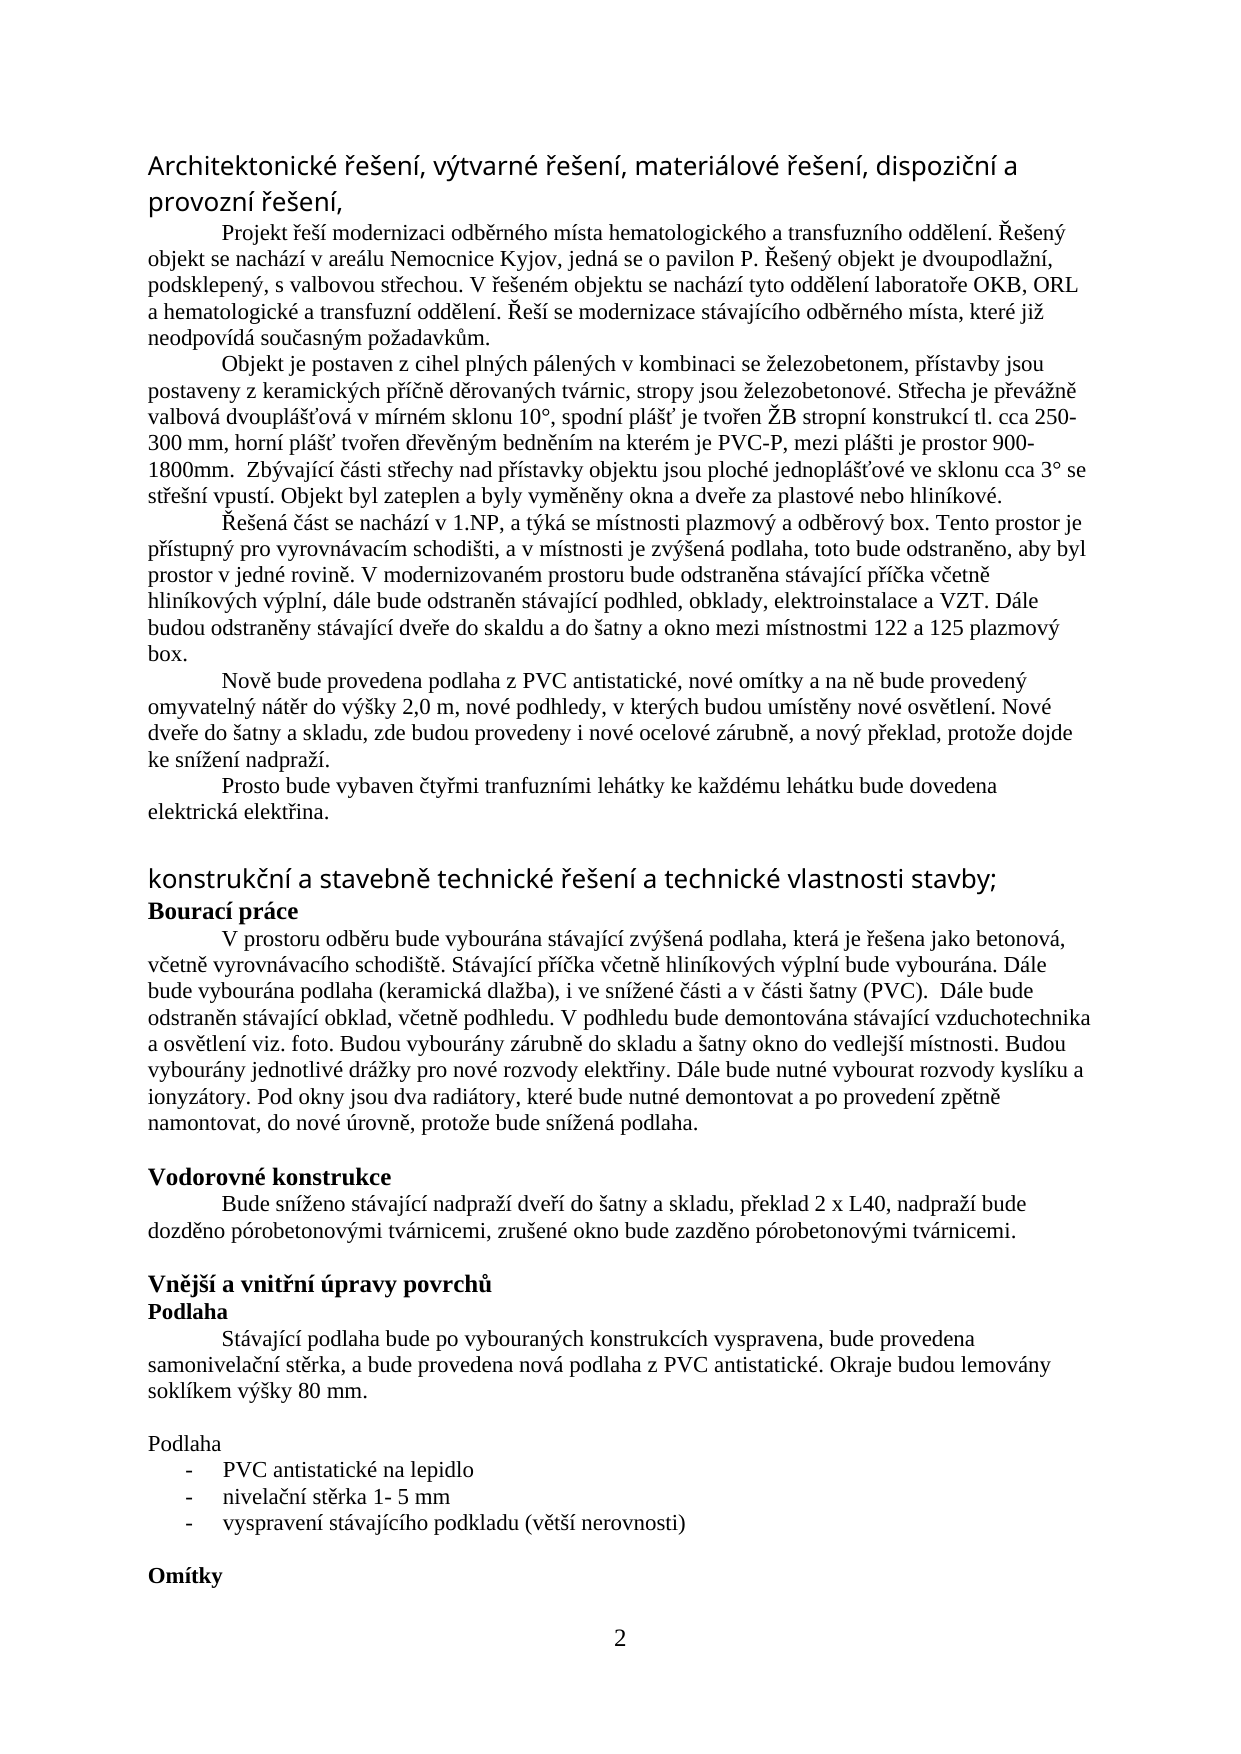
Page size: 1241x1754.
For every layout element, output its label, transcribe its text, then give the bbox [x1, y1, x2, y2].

list nivelační stěrka 1- 5 mm [185, 1483, 1093, 1509]
text Řešená část se nachází v 1.NP, a týká se místnosti plazmový a odběrový box. Tento prostor je přístupný pro vyrovnávacím schodišti, a v místnosti je zvýšená podlaha, toto bude odstraněno, aby byl prostor v jedné rovině. V modernizovaném prostoru bude odstraněna stávající příčka včetně hliníkových výplní, dále bude odstraněn stávající podhled, obklady, elektroinstalace a VZT. Dále budou odstraněny stávající dveře do skaldu a do šatny a okno mezi místnostmi 122 a 125 plazmový box. [148, 508, 1093, 667]
text Projekt řeší modernizaci odběrného místa hematologického a transfuzního oddělení. Řešený objekt se nachází v areálu Nemocnice Kyjov, jedná se o pavilon P. Řešený objekt je dvoupodlažní, podsklepený, s valbovou střechou. V řešeném objektu se nachází tyto oddělení laboratoře OKB, ORL a hematologické a transfuzní oddělení. Řeší se modernizace stávajícího odběrného místa, které již neodpovídá současným požadavkům. [148, 219, 1093, 350]
text Vnější a vnitřní úpravy povrchů [148, 1269, 1093, 1298]
text Prosto bude vybaven čtyřmi tranfuzními lehátky ke každému lehátku bude dovedena elektrická elektřina. [148, 772, 1093, 825]
text Stávající podlaha bude po vybouraných konstrukcích vyspravena, bude provedena samonivelační stěrka, a bude provedena nová podlaha z PVC antistatické. Okraje budou lemovány soklíkem výšky 80 mm. [148, 1325, 1093, 1404]
text Architektonické řešení, výtvarné řešení, materiálové řešení, dispoziční a provozní řešení, [148, 148, 1093, 219]
list vyspravení stávajícího podkladu (větší nerovnosti) [185, 1509, 1093, 1536]
text Objekt je postaven z cihel plných pálených v kombinaci se železobetonem, přístavby jsou postaveny z keramických příčně děrovaných tvárnic, stropy jsou železobetonové. Střecha je převážně valbová dvouplášťová v mírném sklonu 10°, spodní plášť je tvořen ŽB stropní konstrukcí tl. cca 250-300 mm, horní plášť tvořen dřevěným bedněním na kterém je PVC-P, mezi plášti je prostor 900-1800mm. Zbývající části střechy nad přístavky objektu jsou ploché jednoplášťové ve sklonu cca 3° se střešní vpustí. Objekt byl zateplen a byly vyměněny okna a dveře za plastové nebo hliníkové. [148, 350, 1093, 508]
text V prostoru odběru bude vybourána stávající zvýšená podlaha, která je řešena jako betonová, včetně vyrovnávacího schodiště. Stávající příčka včetně hliníkových výplní bude vybourána. Dále bude vybourána podlaha (keramická dlažba), i ve snížené části a v části šatny (PVC). Dále bude odstraněn stávající obklad, včetně podhledu. V podhledu bude demontována stávající vzduchotechnika a osvětlení viz. foto. Budou vybourány zárubně do skladu a šatny okno do vedlejší místnosti. Budou vybourány jednotlivé drážky pro nové rozvody elektřiny. Dále bude nutné vybourat rozvody kyslíku a ionyzátory. Pod okny jsou dva radiátory, které bude nutné demontovat a po provedení zpětně namontovat, do nové úrovně, protože bude snížená podlaha. [148, 924, 1093, 1135]
text konstrukční a stavebně technické řešení a technické vlastnosti stavby; [148, 860, 1093, 896]
text Podlaha [148, 1298, 1093, 1325]
text Nově bude provedena podlaha z PVC antistatické, nové omítky a na ně bude provedený omyvatelný nátěr do výšky 2,0 m, nové podhledy, v kterých budou umístěny nové osvětlení. Nové dveře do šatny a skladu, zde budou provedeny i nové ocelové zárubně, a nový překlad, protože dojde ke snížení nadpraží. [148, 667, 1093, 772]
text Bourací práce [148, 896, 1093, 924]
text Omítky [148, 1562, 1093, 1588]
text Podlaha [148, 1430, 1093, 1456]
text Vodorovné konstrukce [148, 1162, 1093, 1191]
text Bude sníženo stávající nadpraží dveří do šatny a skladu, překlad 2 x L40, nadpraží bude dozděno pórobetonovými tvárnicemi, zrušené okno bude zazděno pórobetonovými tvárnicemi. [148, 1191, 1093, 1243]
list PVC antistatické na lepidlo [185, 1456, 1093, 1483]
